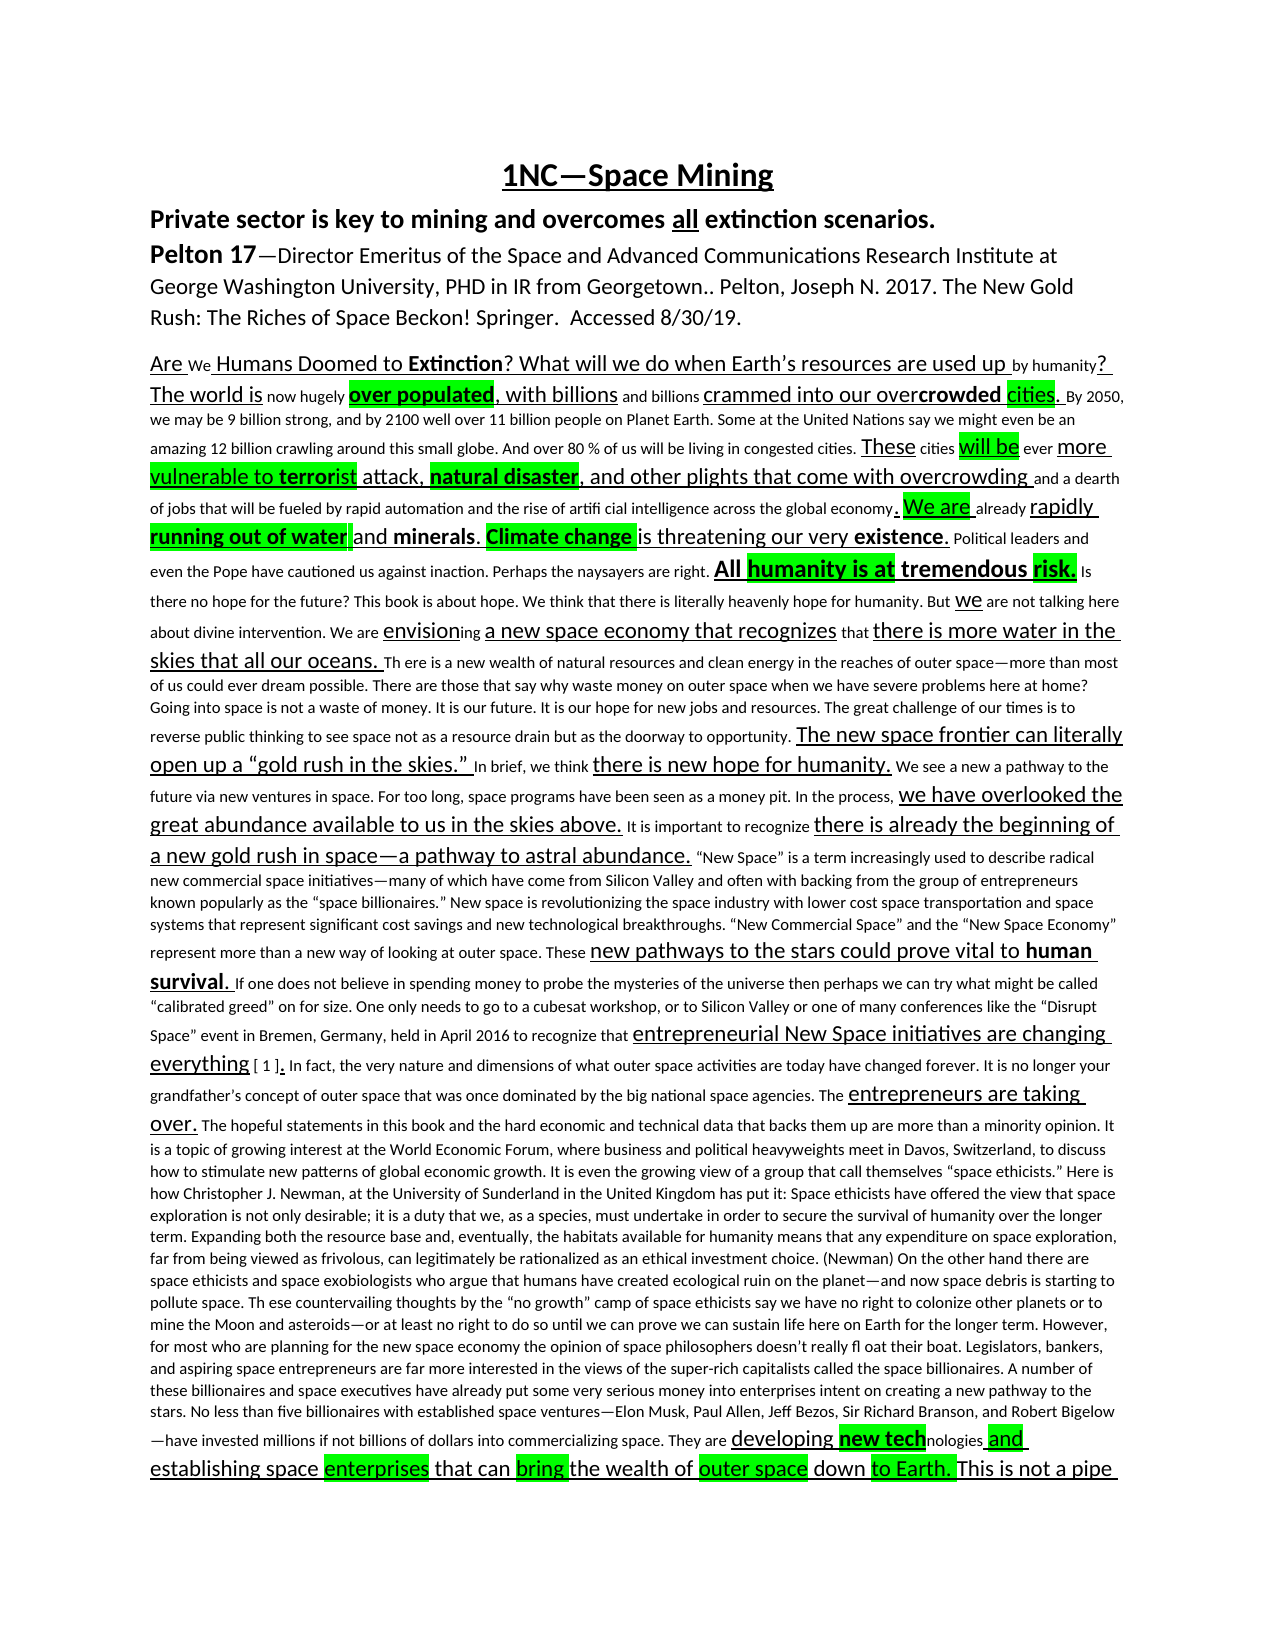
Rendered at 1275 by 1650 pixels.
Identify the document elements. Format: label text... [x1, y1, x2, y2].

subtitle Private sector is key to mining and overcomes all extinction scenarios. [150, 202, 1125, 235]
subtitle 1NC—Space Mining [150, 154, 1125, 195]
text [150, 349, 1125, 1482]
text Pelton 17—Director Emeritus of the Space and Advanced Communications Research Institute at George Washington University, PHD in IR from Georgetown.. Pelton, Joseph N. 2017. The New Gold Rush: The Riches of Space Beckon! Springer. Accessed 8/30/19. [150, 237, 1125, 331]
